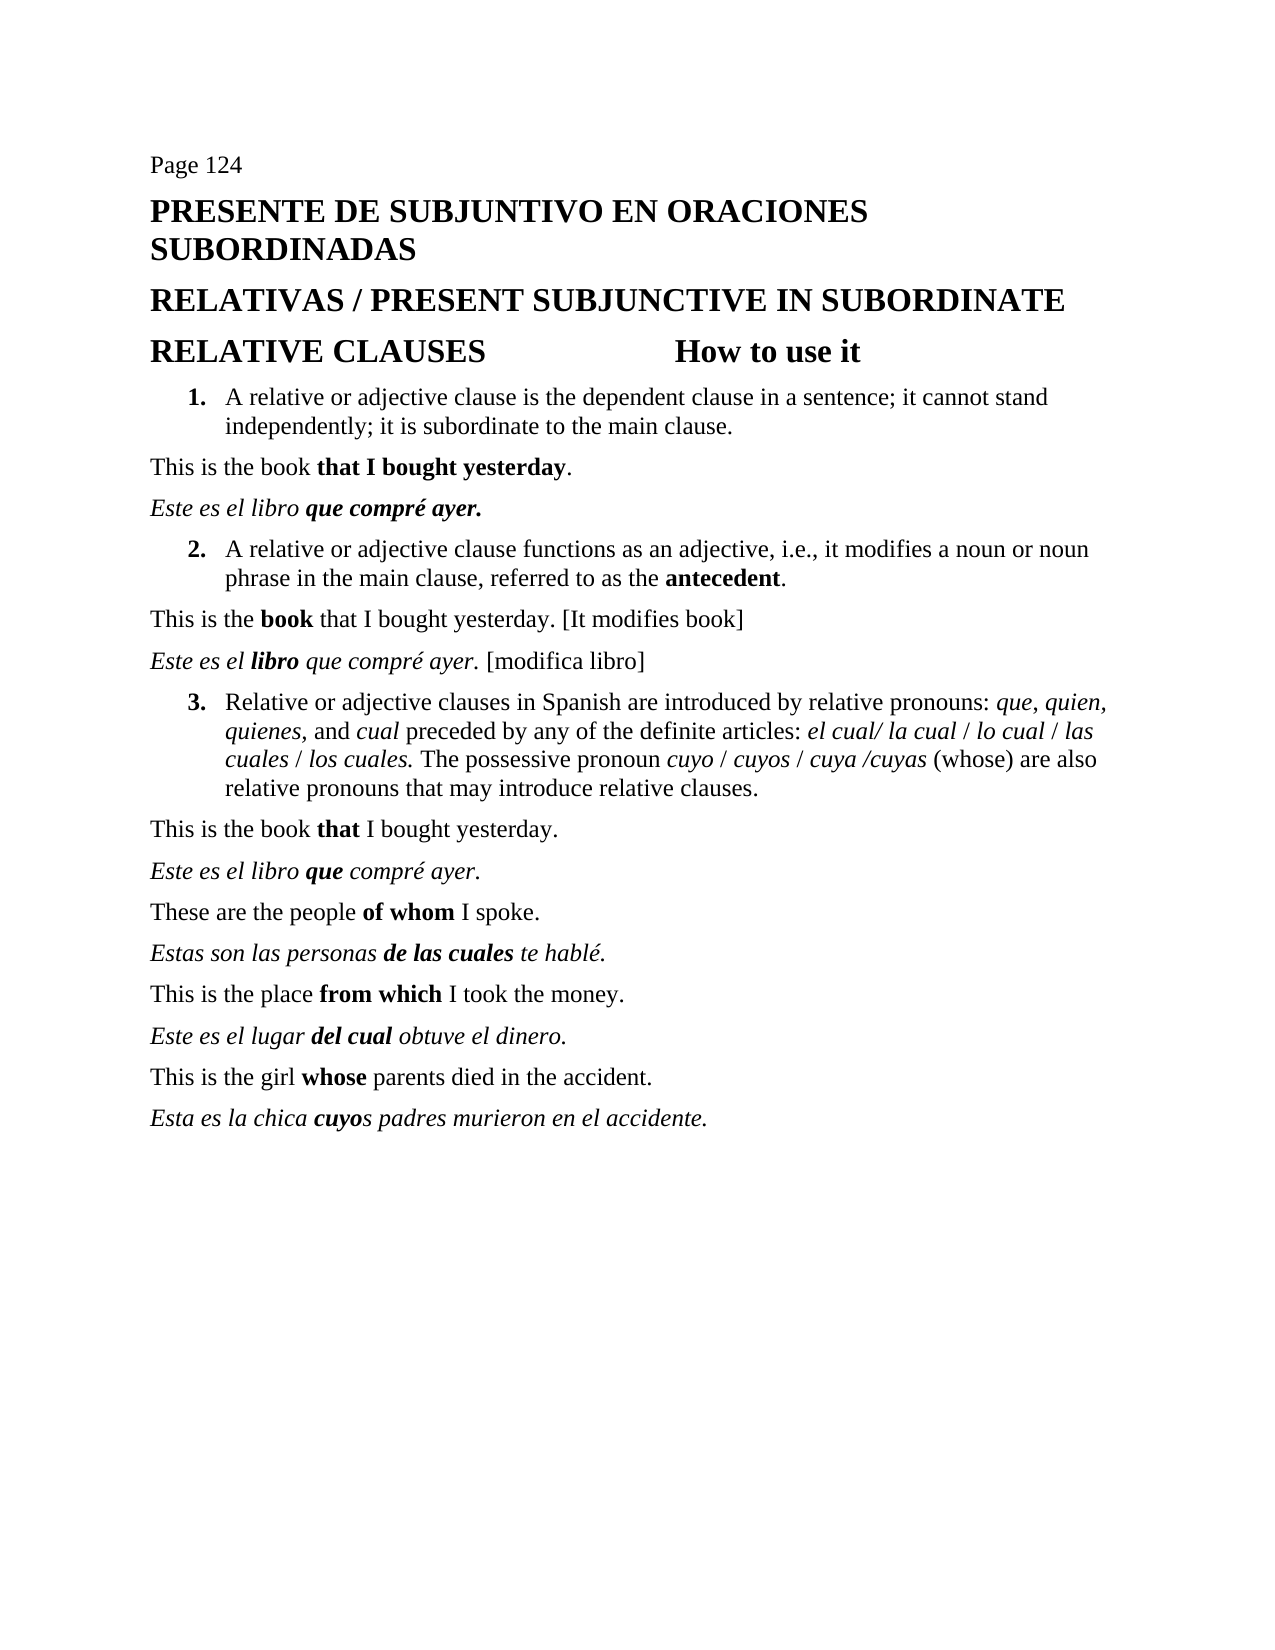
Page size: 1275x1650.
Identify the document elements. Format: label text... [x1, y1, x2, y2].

text This is the book that I bought yesterday. [150, 452, 1125, 481]
text Esta es la chica cuyos padres murieron en el accidente. [150, 1103, 1125, 1132]
text Este es el libro que compré ayer. [150, 856, 1125, 884]
text Estas son las personas de las cuales te hablé. [150, 938, 1125, 967]
text Este es el libro que compré ayer. [modifica libro] [150, 646, 1125, 674]
text This is the place from which I took the money. [150, 979, 1125, 1008]
subtitle RELATIVAS / PRESENT SUBJUNCTIVE IN SUBORDINATE [150, 280, 1125, 319]
text Este es el lugar del cual obtuve el dinero. [150, 1021, 1125, 1049]
list A relative or adjective clause is the dependent clause in a sentence; it cannot stand independently; it is subordinate to the main clause. [187, 382, 1125, 439]
text Page 124 [150, 150, 1125, 179]
list A relative or adjective clause functions as an adjective, i.e., it modifies a noun or noun phrase in the main clause, referred to as the antecedent. [187, 534, 1125, 592]
text These are the people of whom I spoke. [150, 897, 1125, 926]
text This is the book that I bought yesterday. [150, 814, 1125, 843]
text This is the book that I bought yesterday. [It modifies book] [150, 604, 1125, 633]
text Este es el libro que compré ayer. [150, 493, 1125, 522]
text This is the girl whose parents died in the accident. [150, 1062, 1125, 1091]
text RELATIVE CLAUSES How to use it [150, 331, 1125, 369]
list Relative or adjective clauses in Spanish are introduced by relative pronouns: que, quien, quienes, and cual preceded by any of the definite articles: el cual/ la cual / lo cual / las cuales / los cuales. The possessive pronoun cuyo / cuyos / cuya /cuyas (whose) are also relative pronouns that may introduce relative clauses. [187, 687, 1125, 802]
subtitle PRESENTE DE SUBJUNTIVO EN ORACIONES SUBORDINADAS [150, 191, 1125, 268]
